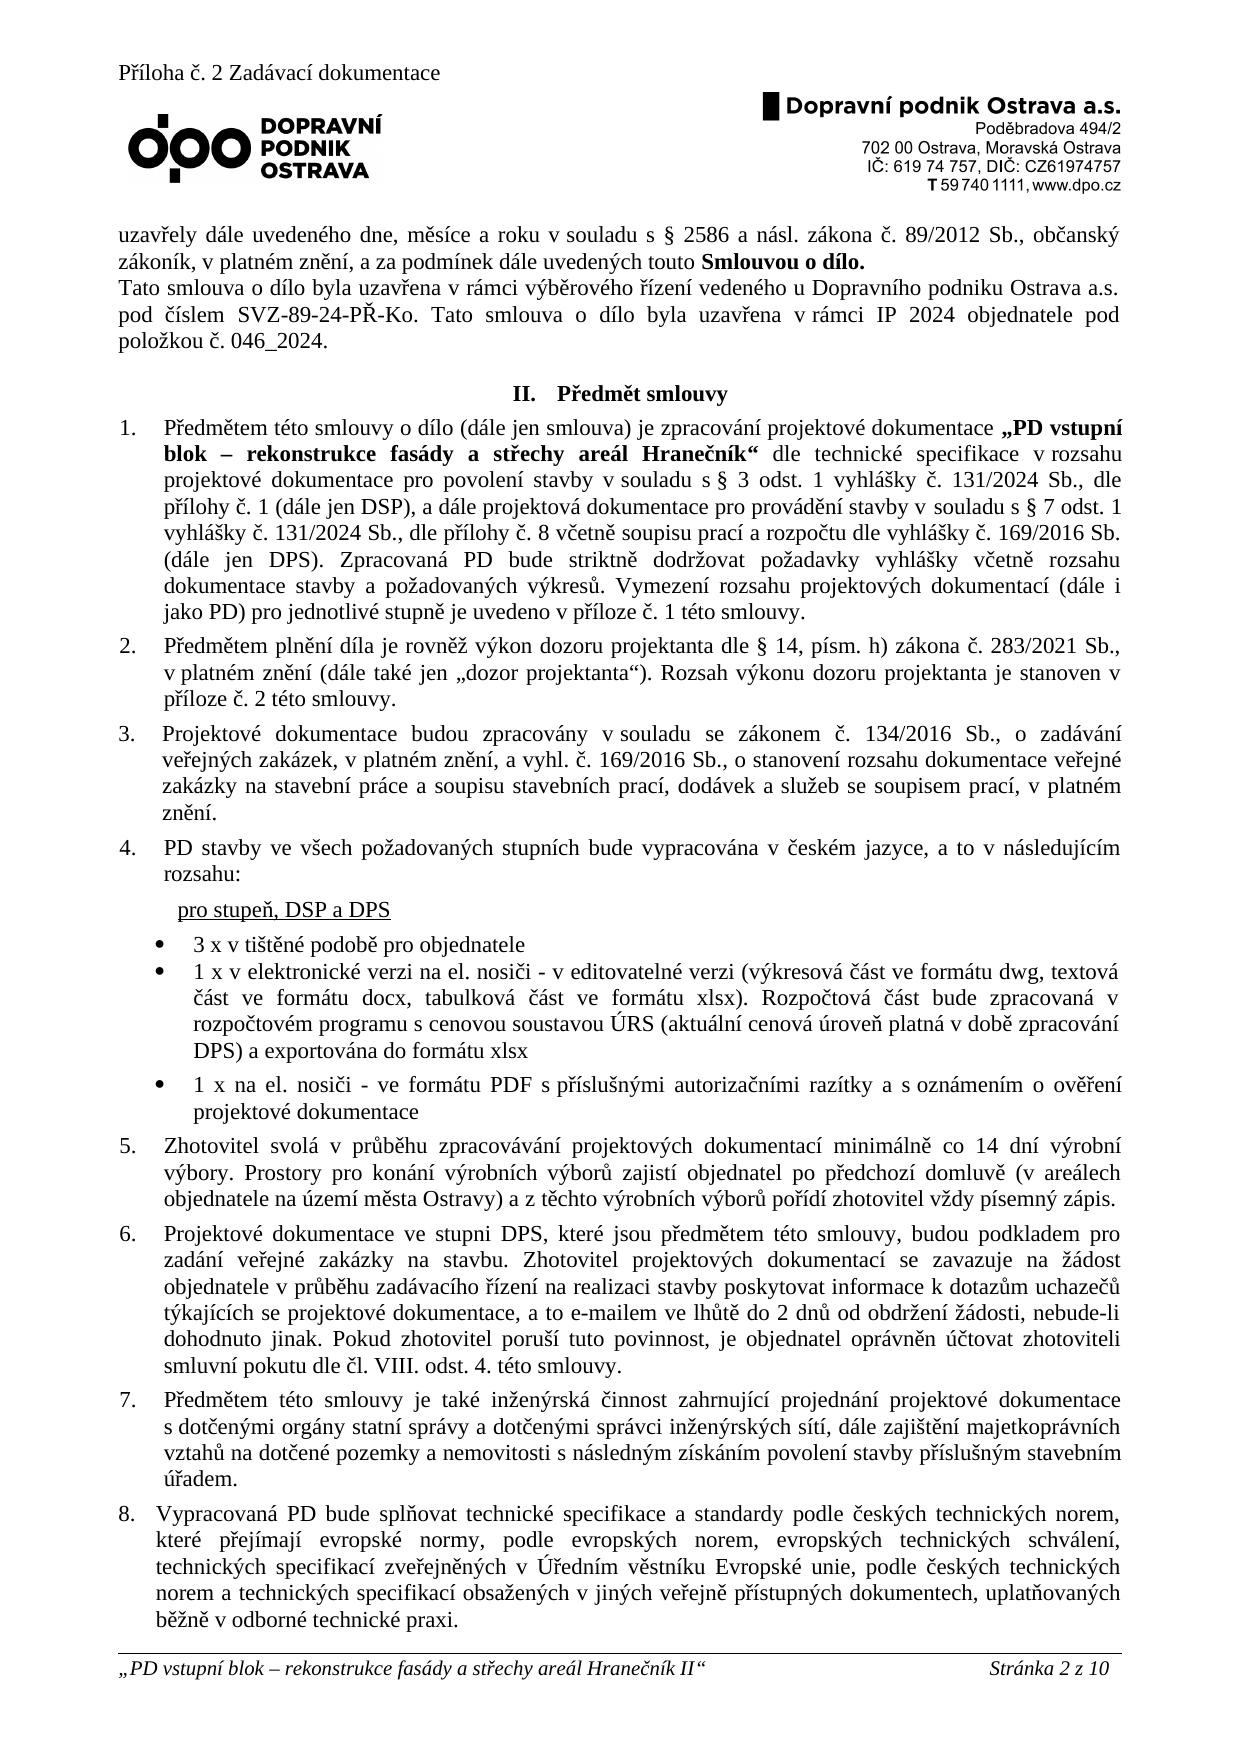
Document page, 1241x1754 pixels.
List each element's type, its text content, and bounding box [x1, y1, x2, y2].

list Zhotovitel svolá v průběhu zpracovávání projektových dokumentací minimálně co 14 dní výrobní výbory. Prostory pro konání výrobních výborů zajistí objednatel po předchozí domluvě (v areálech objednatele na území města Ostravy) a z těchto výrobních výborů pořídí zhotovitel vždy písemný zápis. [119, 1133, 1122, 1212]
list Vypracovaná PD bude splňovat technické specifikace a standardy podle českých technických norem, které přejímají evropské normy, podle evropských norem, evropských technických schválení, technických specifikací zveřejněných v Úředním věstníku Evropské unie, podle českých technických norem a technických specifikací obsažených v jiných veřejně přístupných dokumentech, uplatňovaných běžně v odborné technické praxi. [118, 1500, 1122, 1632]
list 1 x v elektronické verzi na el. nosiči - v editovatelné verzi (výkresová část ve formátu dwg, textová část ve formátu docx, tabulková část ve formátu xlsx). Rozpočtová část bude zpracovaná v rozpočtovém programu s cenovou soustavou ÚRS (aktuální cenová úroveň platná v době zpracování DPS) a exportována do formátu xlsx [156, 958, 1120, 1063]
list Projektové dokumentace ve stupni DPS, které jsou předmětem této smlouvy, budou podkladem pro zadání veřejné zakázky na stavbu. Zhotovitel projektových dokumentací se zavazuje na žádost objednatele v průběhu zadávacího řízení na realizaci stavby poskytovat informace k dotazům uchazečů týkajících se projektové dokumentace, a to e-mailem ve lhůtě do 2 dnů od obdržení žádosti, nebude-li dohodnuto jinak. Pokud zhotovitel poruší tuto povinnost, je objednatel oprávněn účtovat zhotoviteli smluvní pokutu dle čl. VIII. odst. 4. této smlouvy. [119, 1220, 1122, 1378]
picture [128, 114, 383, 183]
list Předmětem plnění díla je rovněž výkon dozoru projektanta dle § 14, písm. h) zákona č. 283/2021 Sb., v platném znění (dále také jen „dozor projektanta“). Rozsah výkonu dozoru projektanta je stanoven v příloze č. 2 této smlouvy. [119, 632, 1122, 712]
list 3 x v tištěné podobě pro objednatele [156, 931, 1120, 958]
picture [762, 92, 1121, 194]
list Projektové dokumentace budou zpracovány v souladu se zákonem č. 134/2016 Sb., o zadávání veřejných zakázek, v platném znění, a vyhl. č. 169/2016 Sb., o stanovení rozsahu dokumentace veřejné zakázky na stavební práce a soupisu stavebních prací, dodávek a služeb se soupisem prací, v platném znění. [118, 720, 1122, 825]
list Předmětem této smlouvy je také inženýrská činnost zahrnující projednání projektové dokumentace s dotčenými orgány statní správy a dotčenými správci inženýrských sítí, dále zajištění majetkoprávních vztahů na dotčené pozemky a nemovitosti s následným získáním povolení stavby příslušným stavebním úřadem. [119, 1386, 1122, 1492]
list Předmětem této smlouvy o dílo (dále jen smlouva) je zpracování projektové dokumentace „PD vstupní blok – rekonstrukce fasády a střechy areál Hranečník“ dle technické specifikace v rozsahu projektové dokumentace pro povolení stavby v souladu s § 3 odst. 1 vyhlášky č. 131/2024 Sb., dle přílohy č. 1 (dále jen DSP), a dále projektová dokumentace pro provádění stavby v souladu s § 7 odst. 1 vyhlášky č. 131/2024 Sb., dle přílohy č. 8 včetně soupisu prací a rozpočtu dle vyhlášky č. 169/2016 Sb. (dále jen DPS). Zpracovaná PD bude striktně dodržovat požadavky vyhlášky včetně rozsahu dokumentace stavby a požadovaných výkresů. Vymezení rozsahu projektových dokumentací (dále i jako PD) pro jednotlivé stupně je uvedeno v příloze č. 1 této smlouvy. [119, 414, 1122, 625]
text uzavřely dále uvedeného dne, měsíce a roku v souladu s § 2586 a násl. zákona č. 89/2012 Sb., občanský zákoník, v platném znění, a za podmínek dále uvedených touto Smlouvou o dílo. [118, 222, 1120, 274]
text Tato smlouva o dílo byla uzavřena v rámci výběrového řízení vedeného u Dopravního podniku Ostrava a.s. pod číslem SVZ-89-24-PŘ-Ko. Tato smlouva o dílo byla uzavřena v rámci IP 2024 objednatele pod položkou č. 046_2024. [118, 274, 1120, 353]
list 1 x na el. nosiči - ve formátu PDF s příslušnými autorizačními razítky a s oznámením o ověření projektové dokumentace [156, 1072, 1122, 1124]
list PD stavby ve všech požadovaných stupních bude vypracována v českém jazyce, a to v následujícím rozsahu: [119, 834, 1122, 886]
text pro stupeň, DSP a DPS [118, 896, 1120, 922]
list Předmět smlouvy [118, 380, 1122, 406]
